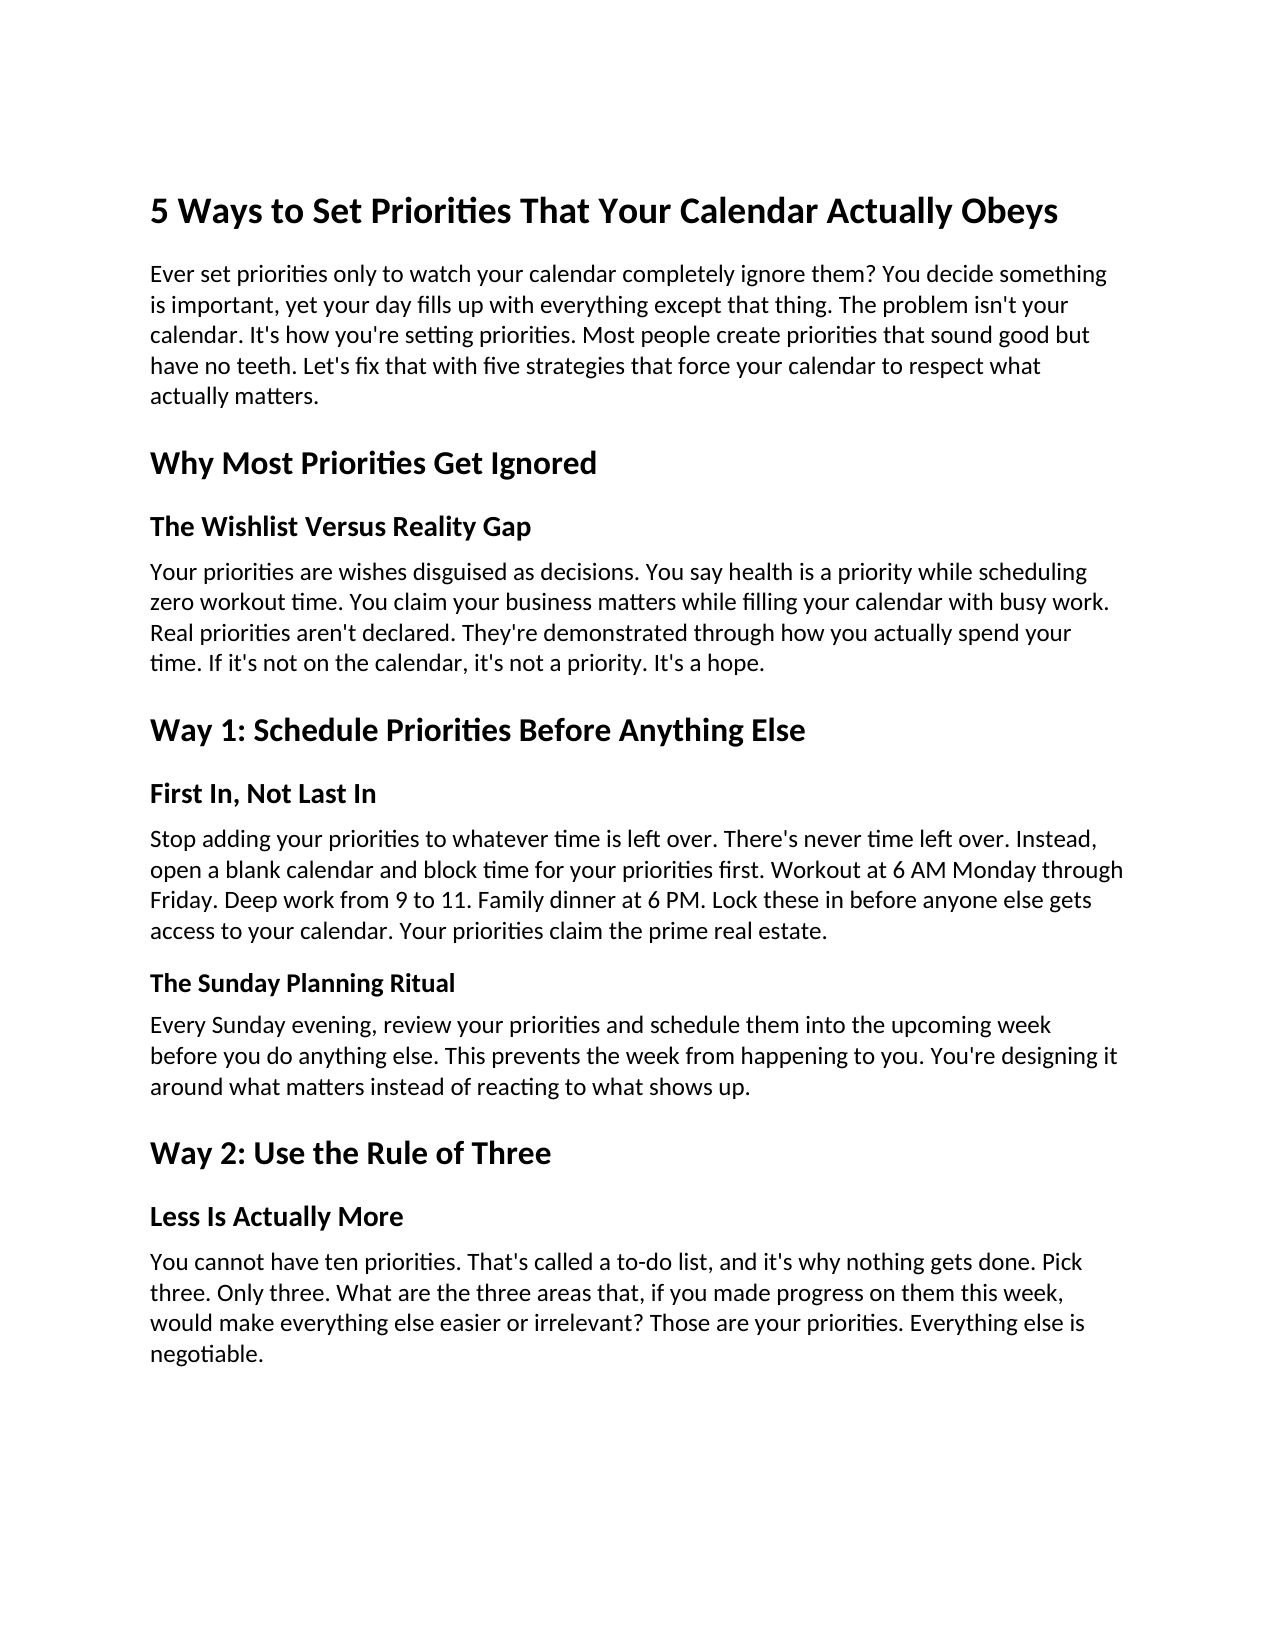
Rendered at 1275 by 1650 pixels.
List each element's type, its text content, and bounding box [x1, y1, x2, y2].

text You cannot have ten priorities. That's called a to-do list, and it's why nothing gets done. Pick three. Only three. What are the three areas that, if you made progress on them this week, would make everything else easier or irrelevant? Those are your priorities. Everything else is negotiable. [150, 1246, 1125, 1368]
subtitle 5 Ways to Set Priorities That Your Calendar Actually Obeys [150, 187, 1125, 233]
subtitle The Sunday Planning Ritual [150, 966, 1125, 999]
subtitle Way 1: Schedule Priorities Before Anything Else [150, 709, 1125, 750]
subtitle Way 2: Use the Rule of Three [150, 1132, 1125, 1173]
subtitle First In, Not Last In [150, 775, 1125, 811]
text Your priorities are wishes disguised as decisions. You say health is a priority while scheduling zero workout time. You claim your business matters while filling your calendar with busy work. Real priorities aren't declared. They're demonstrated through how you actually spend your time. If it's not on the calendar, it's not a priority. It's a hope. [150, 556, 1125, 678]
text Ever set priorities only to watch your calendar completely ignore them? You decide something is important, yet your day fills up with everything except that thing. The problem isn't your calendar. It's how you're setting priorities. Most people create priorities that sound good but have no teeth. Let's fix that with five strategies that force your calendar to respect what actually matters. [150, 258, 1125, 411]
subtitle The Wishlist Versus Reality Gap [150, 508, 1125, 543]
subtitle Why Most Priorities Get Ignored [150, 442, 1125, 483]
text Stop adding your priorities to whatever time is left over. There's never time left over. Instead, open a blank calendar and block time for your priorities first. Workout at 6 AM Monday through Friday. Deep work from 9 to 11. Family dinner at 6 PM. Lock these in before anyone else gets access to your calendar. Your priorities claim the prime real estate. [150, 823, 1125, 945]
text Every Sunday evening, review your priorities and schedule them into the upcoming week before you do anything else. This prevents the week from happening to you. You're designing it around what matters instead of reacting to what shows up. [150, 1009, 1125, 1101]
subtitle Less Is Actually More [150, 1198, 1125, 1234]
